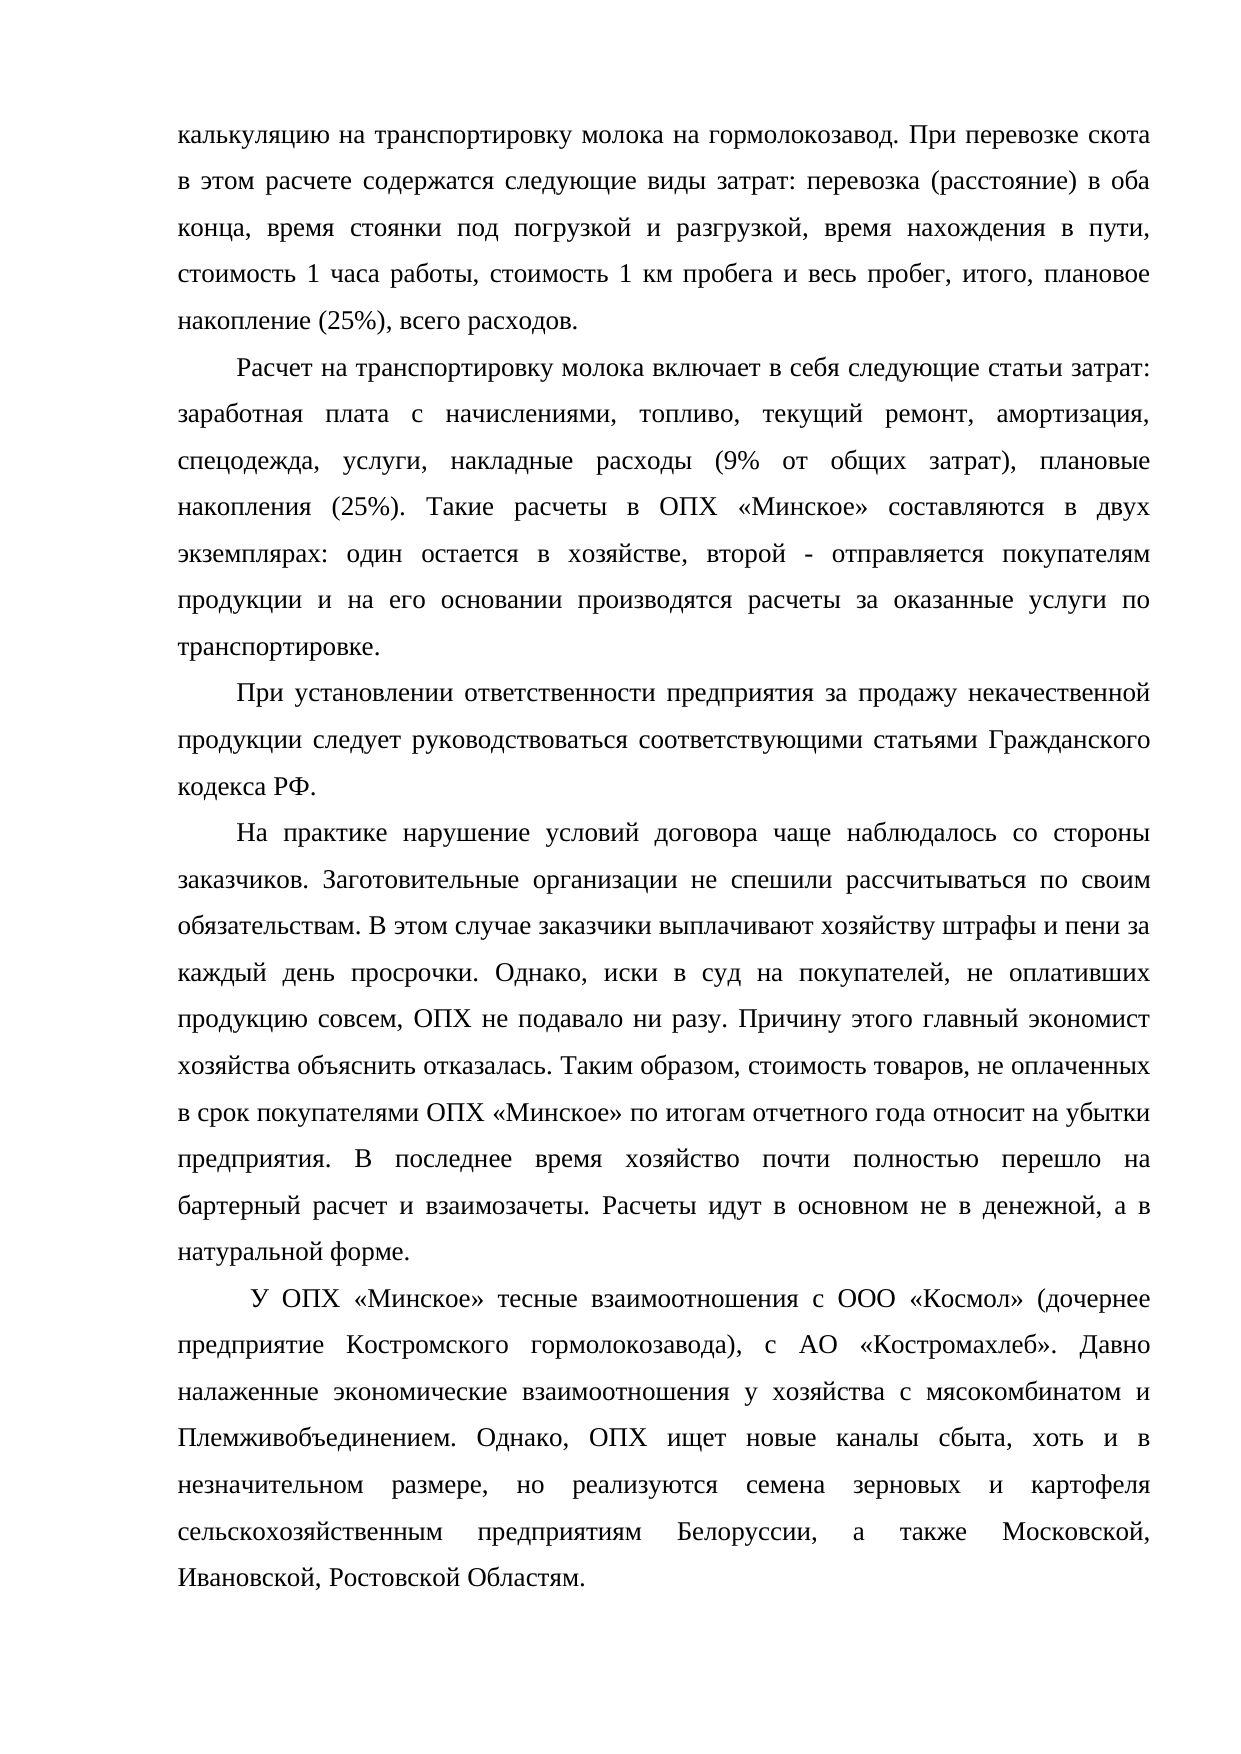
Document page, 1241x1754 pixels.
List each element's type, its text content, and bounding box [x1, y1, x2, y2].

text На практике нарушение условий договора чаще наблюдалось со стороны заказчиков. Заготовительные организации не спешили рассчитываться по своим обязательствам. В этом случае заказчики выплачивают хозяйству штрафы и пени за каждый день просрочки. Однако, иски в суд на покупателей, не оплативших продукцию совсем, ОПХ не подавало ни разу. Причину этого главный экономист хозяйства объяснить отказалась. Таким образом, стоимость товаров, не оплаченных в срок покупателями ОПХ «Минское» по итогам отчетного года относит на убытки предприятия. В последнее время хозяйство почти полностью перешло на бартерный расчет и взаимозачеты. Расчеты идут в основном не в денежной, а в натуральной форме. [177, 817, 1152, 1267]
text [177, 118, 1152, 335]
text При установлении ответственности предприятия за продажу некачественной продукции следует руководствоваться соответствующими статьями Гражданского кодекса РФ. [177, 677, 1152, 801]
text Расчет на транспортировку молока включает в себя следующие статьи затрат: заработная плата с начислениями, топливо, текущий ремонт, амортизация, спецодежда, услуги, накладные расходы (9% от общих затрат), плановые накопления (25%). Такие расчеты в ОПХ «Минское» составляются в двух экземплярах: один остается в хозяйстве, второй - отправляется покупателям продукции и на его основании производятся расчеты за оказанные услуги по транспортировке. [177, 351, 1152, 661]
text У ОПХ «Минское» тесные взаимоотношения с ООО «Космол» (дочернее предприятие Костромского гормолокозавода), с АО «Костромахлеб». Давно налаженные экономические взаимоотношения у хозяйства с мясокомбинатом и Племживобъединением. Однако, ОПХ ищет новые каналы сбыта, хоть и в незначительном размере, но реализуются семена зерновых и картофеля сельскохозяйственным предприятиям Белоруссии, а также Московской, Ивановской, Ростовской Областям. [177, 1282, 1152, 1593]
